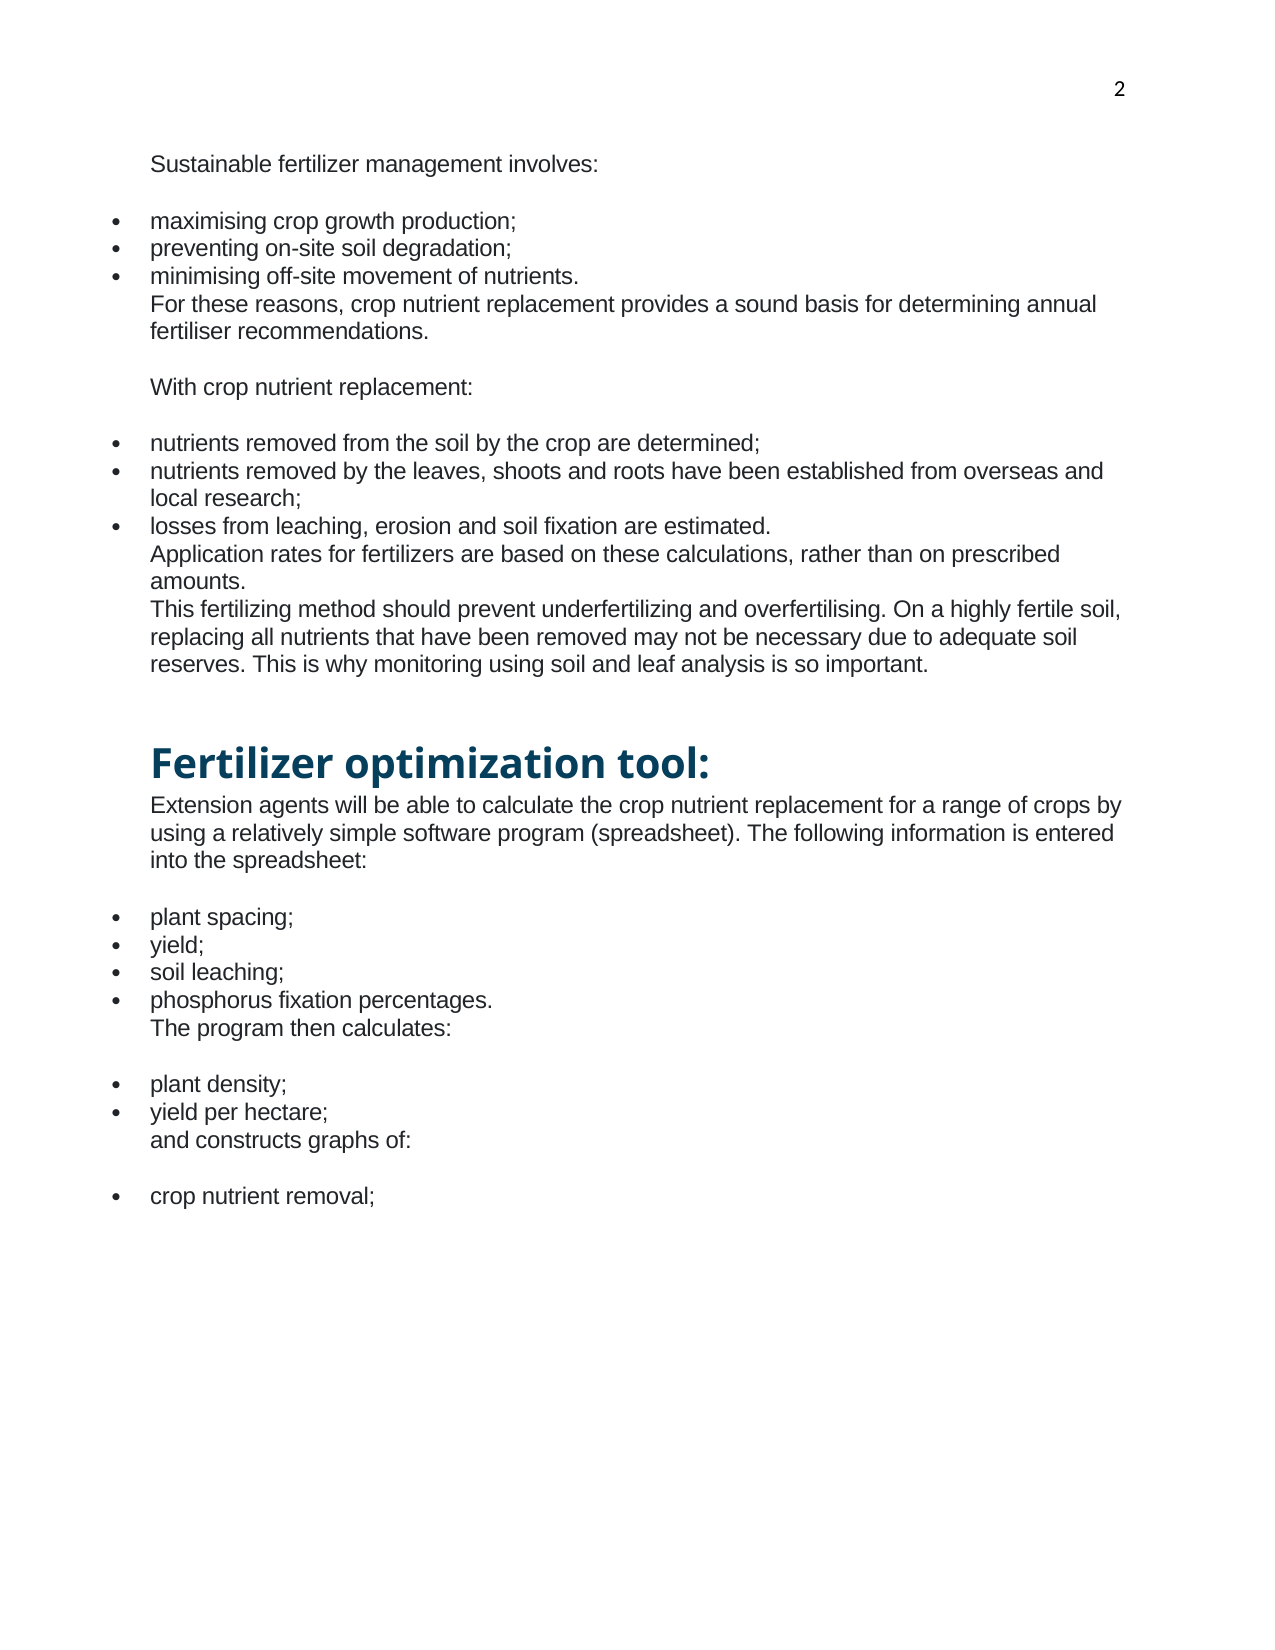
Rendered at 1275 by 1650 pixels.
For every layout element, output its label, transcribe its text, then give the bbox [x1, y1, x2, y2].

text With crop nutrient replacement: [150, 372, 1125, 400]
list nutrients removed from the soil by the crop are determined; [112, 429, 1125, 457]
text and constructs graphs of: [150, 1126, 1125, 1153]
list phosphorus fixation percentages. [112, 986, 1125, 1013]
text Extension agents will be able to calculate the crop nutrient replacement for a range of crops by using a relatively simple software program (spreadsheet). The following information is entered into the spreadsheet: [150, 791, 1125, 874]
text Sustainable fertilizer management involves: [150, 150, 1125, 178]
list crop nutrient removal; [112, 1182, 1125, 1210]
list yield; [112, 931, 1125, 958]
text Fertilizer optimization tool: [150, 734, 1125, 791]
text This fertilizing method should prevent underfertilizing and overfertilising. On a highly fertile soil, replacing all nutrients that have been removed may not be necessary due to adequate soil reserves. This is why monitoring using soil and leaf analysis is so important. [150, 595, 1125, 678]
list yield per hectare; [112, 1098, 1125, 1126]
list losses from leaching, erosion and soil fixation are estimated. [112, 512, 1125, 539]
text For these reasons, crop nutrient replacement provides a sound basis for determining annual fertiliser recommendations. [150, 289, 1125, 345]
list plant spacing; [112, 903, 1125, 931]
list minimising off-site movement of nutrients. [112, 262, 1125, 289]
list maximising crop growth production; [112, 207, 1125, 234]
text Application rates for fertilizers are based on these calculations, rather than on prescribed amounts. [150, 539, 1125, 595]
list preventing on-site soil degradation; [112, 234, 1125, 262]
list soil leaching; [112, 958, 1125, 986]
text The program then calculates: [150, 1013, 1125, 1041]
list plant density; [112, 1070, 1125, 1098]
list nutrients removed by the leaves, shoots and roots have been established from overseas and local research; [112, 457, 1125, 512]
